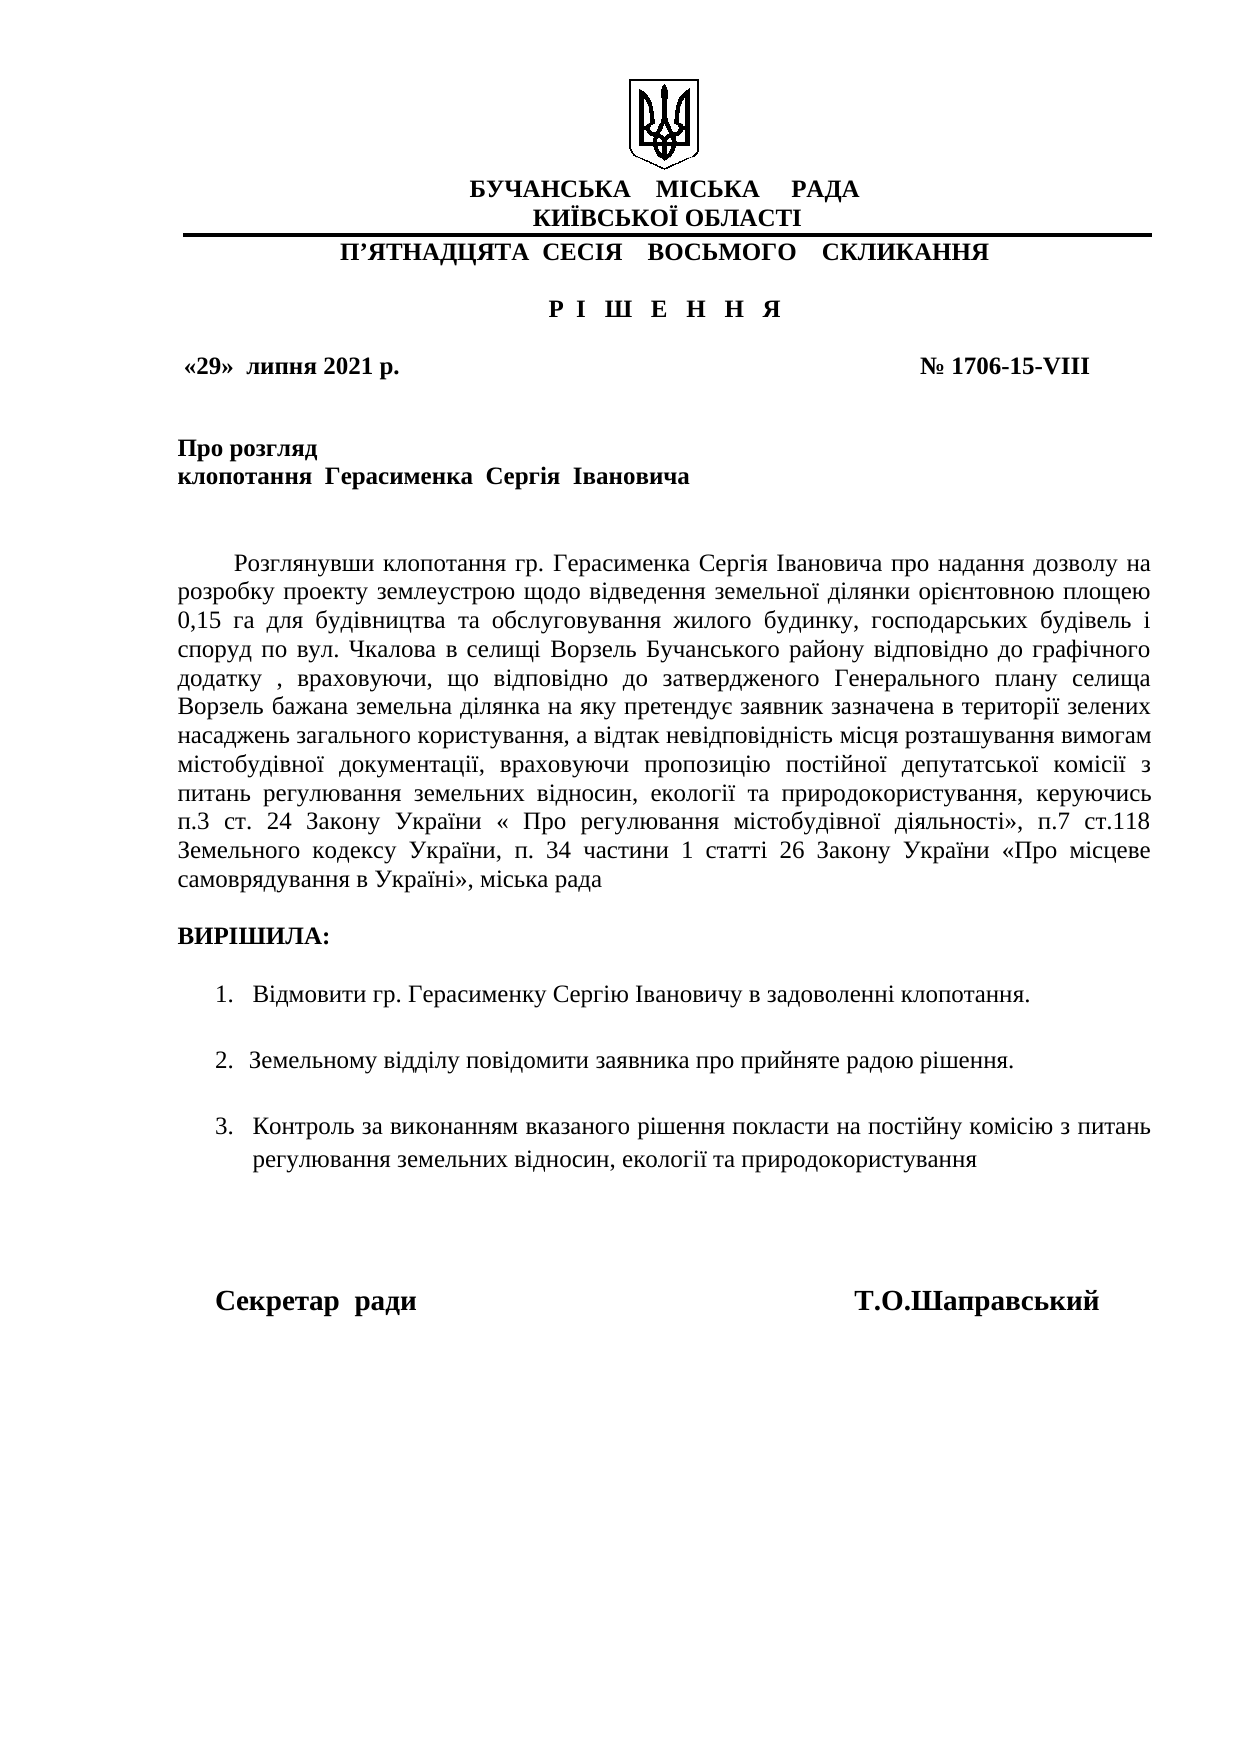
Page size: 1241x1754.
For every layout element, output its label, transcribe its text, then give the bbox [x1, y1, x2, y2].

text Розглянувши клопотання гр. Герасименка Сергія Івановича про надання дозволу на розробку проекту землеустрою щодо відведення земельної ділянки орієнтовною площею 0,15 га для будівництва та обслуговування жилого будинку, господарських будівель і споруд по вул. Чкалова в селищі Ворзель Бучанського району відповідно до графічного додатку , враховуючи, що відповідно до затвердженого Генерального плану селища Ворзель бажана земельна ділянка на яку претендує заявник зазначена в території зелених насаджень загального користування, а відтак невідповідність місця розташування вимогам містобудівної документації, враховуючи пропозицію постійної депутатської комісії з питань регулювання земельних відносин, екології та природокористування, керуючись п.3 ст. 24 Закону України « Про регулювання містобудівної діяльності», п.7 ст.118 Земельного кодексу України, п. 34 частини 1 статті 26 Закону України «Про місцеве самоврядування в Україні», міська рада [177, 548, 1152, 893]
list Відмовити гр. Герасименку Сергію Івановичу в задоволенні клопотання. [215, 979, 1152, 1008]
text П’ЯТНАДЦЯТА СЕСІЯ ВОСЬМОГО СКЛИКАННЯ [177, 237, 1152, 265]
list Контроль за виконанням вказаного рішення покласти на постійну комісію з питань регулювання земельних відносин, екології та природокористування [215, 1111, 1152, 1173]
text КИЇВСЬКОЇ ОБЛАСТІ [183, 203, 1152, 233]
text Секретар ради Т.О.Шаправський [215, 1283, 1152, 1317]
text Р І Ш Е Н Н Я [177, 294, 1152, 323]
text клопотання Герасименка Сергія Івановича [177, 461, 1152, 490]
text «29» липня 2021 р. № 1706-15-VIIІ [177, 351, 1152, 379]
text ВИРІШИЛА: [177, 921, 1152, 950]
list Земельному відділу повідомити заявника про прийняте радою рішення. [215, 1045, 1152, 1074]
text БУЧАНСЬКА МІСЬКА РАДА [177, 174, 1152, 203]
text Про розгляд [177, 433, 1152, 461]
